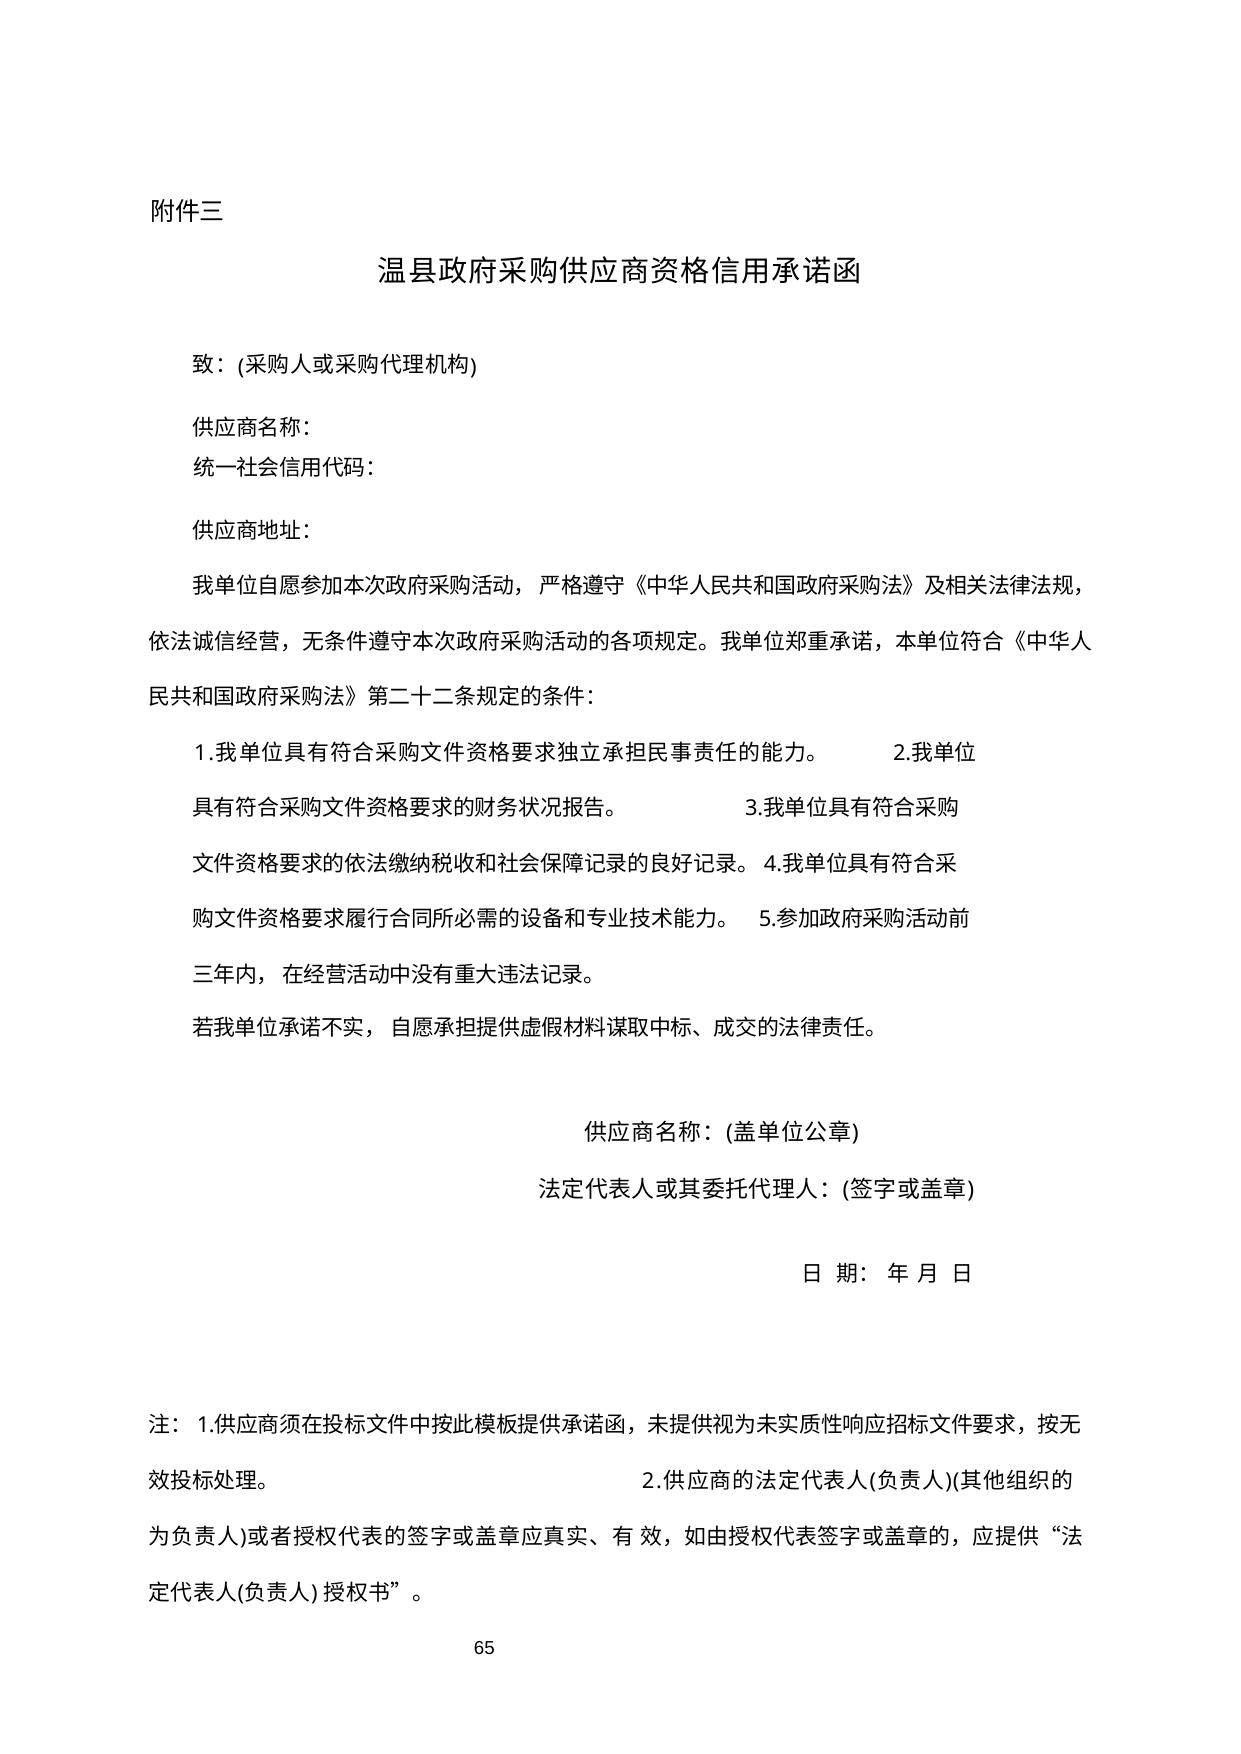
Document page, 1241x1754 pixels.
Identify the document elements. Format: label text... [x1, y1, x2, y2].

text 法定代表人或其委托代理人：(签字或盖章) [148, 1171, 974, 1204]
text 注： 1.供应商须在投标文件中按此模板提供承诺函，未提供视为未实质性响应招标文件要求，按无 效投标处理。 2.供应商的法定代表人(负责人)(其他组织的为负责人)或者授权代表的签字或盖章应真实、有 效，如由授权代表签字或盖章的，应提供“法定代表人(负责人) 授权书”。 [148, 1407, 1089, 1607]
text 致：(采购人或采购代理机构) [192, 363, 1099, 413]
text 供应商名称：(盖单位公章) [584, 1116, 1099, 1146]
text 我单位自愿参加本次政府采购活动， 严格遵守《中华人民共和国政府采购法》及相关法律法规， 依法诚信经营，无条件遵守本次政府采购活动的各项规定。我单位郑重承诺，本单位符合《中华人 民共和国政府采购法》第二十二条规定的条件： [148, 568, 1099, 711]
text 供应商名称： [192, 413, 1099, 442]
text 供应商地址： [192, 516, 1099, 544]
text 日 期： 年 月 日 [148, 1256, 974, 1288]
text 1.我单位具有符合采购文件资格要求独立承担民事责任的能力。 2.我单位具有符合采购文件资格要求的财务状况报告。 3.我单位具有符合采购文件资格要求的依法缴纳税收和社会保障记录的良好记录。 4.我单位具有符合采购文件资格要求履行合同所必需的设备和专业技术能力。 5.参加政府采购活动前三年内， 在经营活动中没有重大违法记录。 [192, 734, 976, 988]
text 温县政府采购供应商资格信用承诺函 [377, 250, 1099, 289]
text 若我单位承诺不实， 自愿承担提供虚假材料谋取中标、成交的法律责任。 [192, 1012, 1099, 1041]
text 统一社会信用代码： [193, 465, 1099, 515]
text 附件三 [150, 194, 1099, 227]
